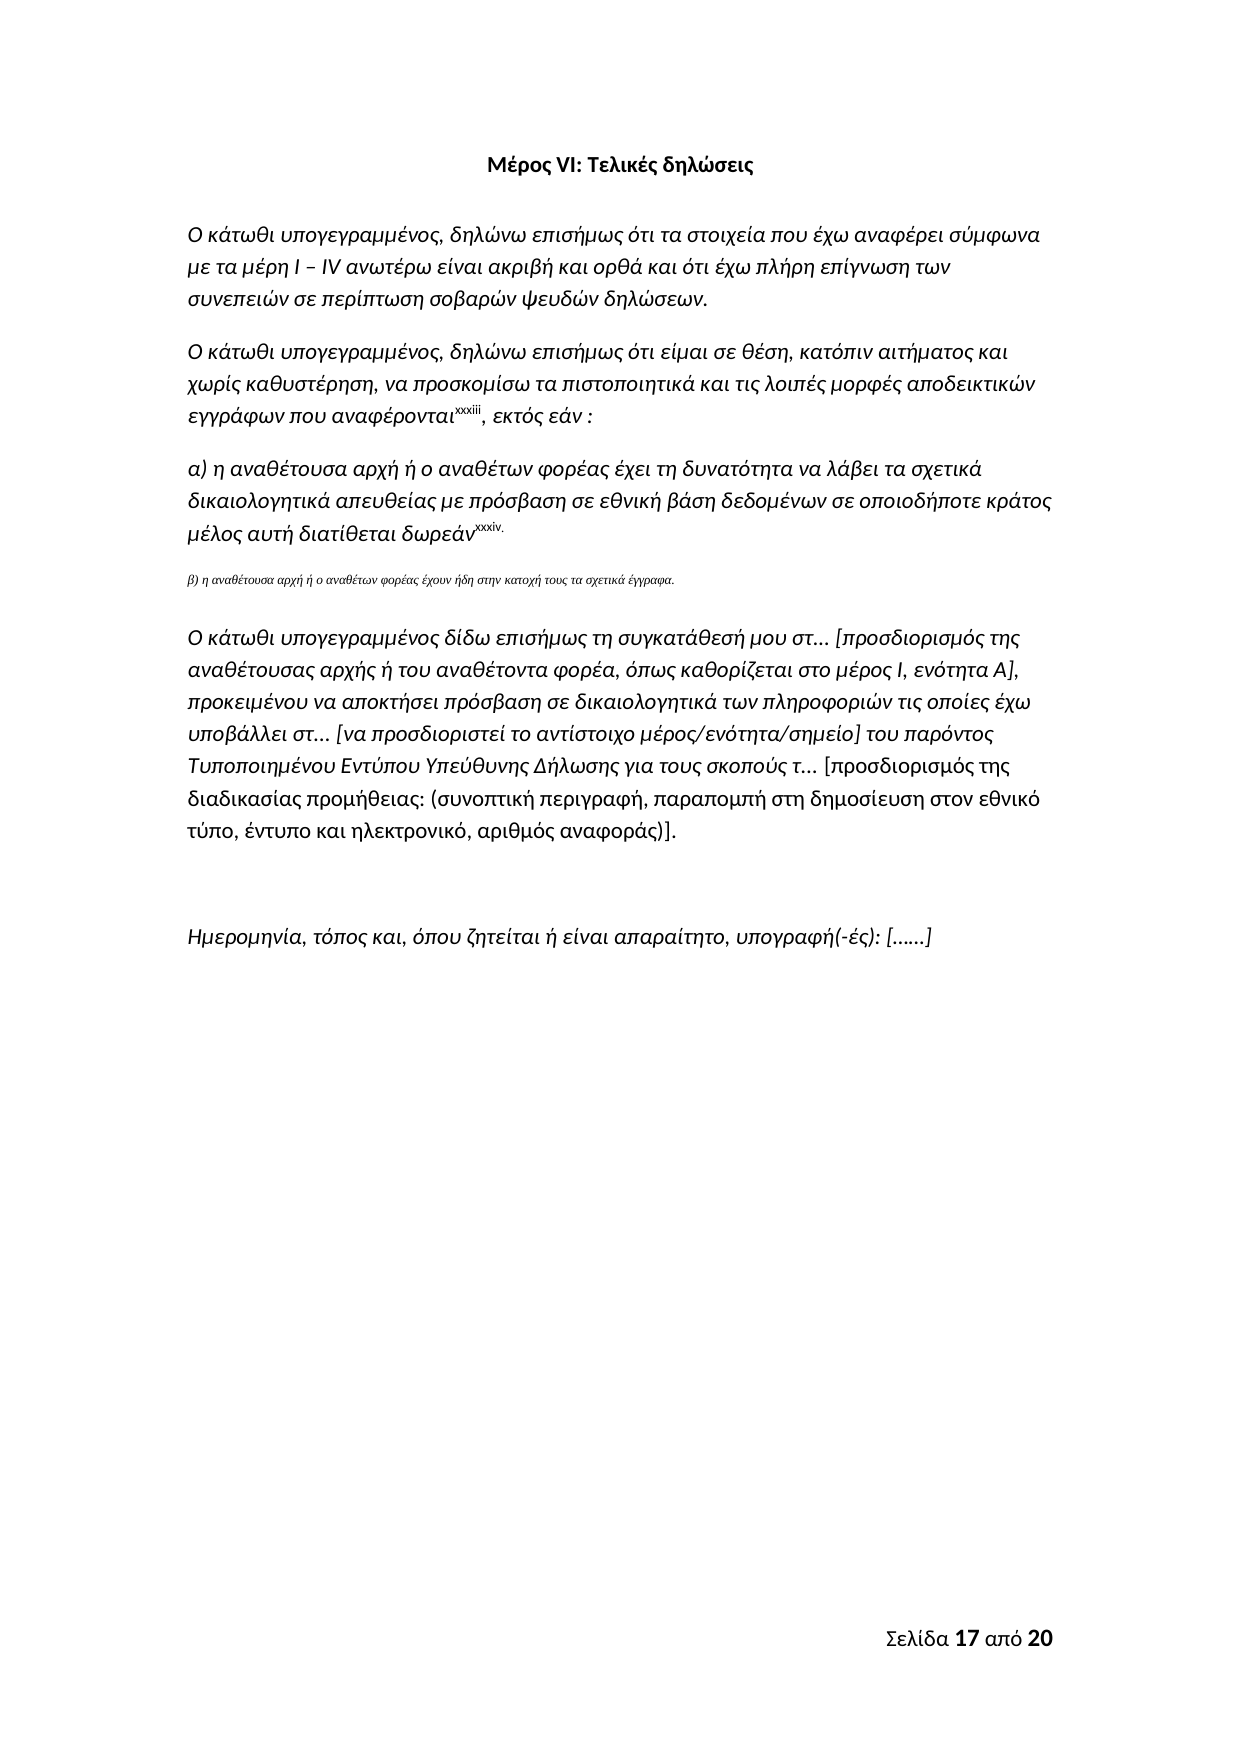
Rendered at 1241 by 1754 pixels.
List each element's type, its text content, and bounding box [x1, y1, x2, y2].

text Ημερομηνία, τόπος και, όπου ζητείται ή είναι απαραίτητο, υπογραφή(-ές): [……] [187, 922, 1053, 950]
text Ο κάτωθι υπογεγραμμένος δίδω επισήμως τη συγκατάθεσή μου στ... [προσδιορισμός της αναθέτουσας αρχής ή του αναθέτοντα φορέα, όπως καθορίζεται στο μέρος Ι, ενότητα Α], προκειμένου να αποκτήσει πρόσβαση σε δικαιολογητικά των πληροφοριών τις οποίες έχω υποβάλλει στ... [να προσδιοριστεί το αντίστοιχο μέρος/ενότητα/σημείο] του παρόντος Τυποποιημένου Εντύπου Υπεύθυνης Δήλωσης για τους σκοπούς τ... [προσδιορισμός της διαδικασίας προμήθειας: (συνοπτική περιγραφή, παραπομπή στη δημοσίευση στον εθνικό τύπο, έντυπο και ηλεκτρονικό, αριθμός αναφοράς)]. [187, 623, 1053, 844]
text Ο κάτωθι υπογεγραμμένος, δηλώνω επισήμως ότι είμαι σε θέση, κατόπιν αιτήματος και χωρίς καθυστέρηση, να προσκομίσω τα πιστοποιητικά και τις λοιπές μορφές αποδεικτικών εγγράφων που αναφέρονται, εκτός εάν : [187, 337, 1053, 429]
text β) η αναθέτουσα αρχή ή ο αναθέτων φορέας έχουν ήδη στην κατοχή τους τα σχετικά έγγραφα. [187, 572, 1053, 598]
text Ο κάτωθι υπογεγραμμένος, δηλώνω επισήμως ότι τα στοιχεία που έχω αναφέρει σύμφωνα με τα μέρη Ι – IV ανωτέρω είναι ακριβή και ορθά και ότι έχω πλήρη επίγνωση των συνεπειών σε περίπτωση σοβαρών ψευδών δηλώσεων. [187, 220, 1053, 312]
text α) η αναθέτουσα αρχή ή ο αναθέτων φορέας έχει τη δυνατότητα να λάβει τα σχετικά δικαιολογητικά απευθείας με πρόσβαση σε εθνική βάση δεδομένων σε οποιοδήποτε κράτος μέλος αυτή διατίθεται δωρεάν. [187, 454, 1053, 547]
title Μέρος VI: Τελικές δηλώσεις [187, 150, 1053, 178]
